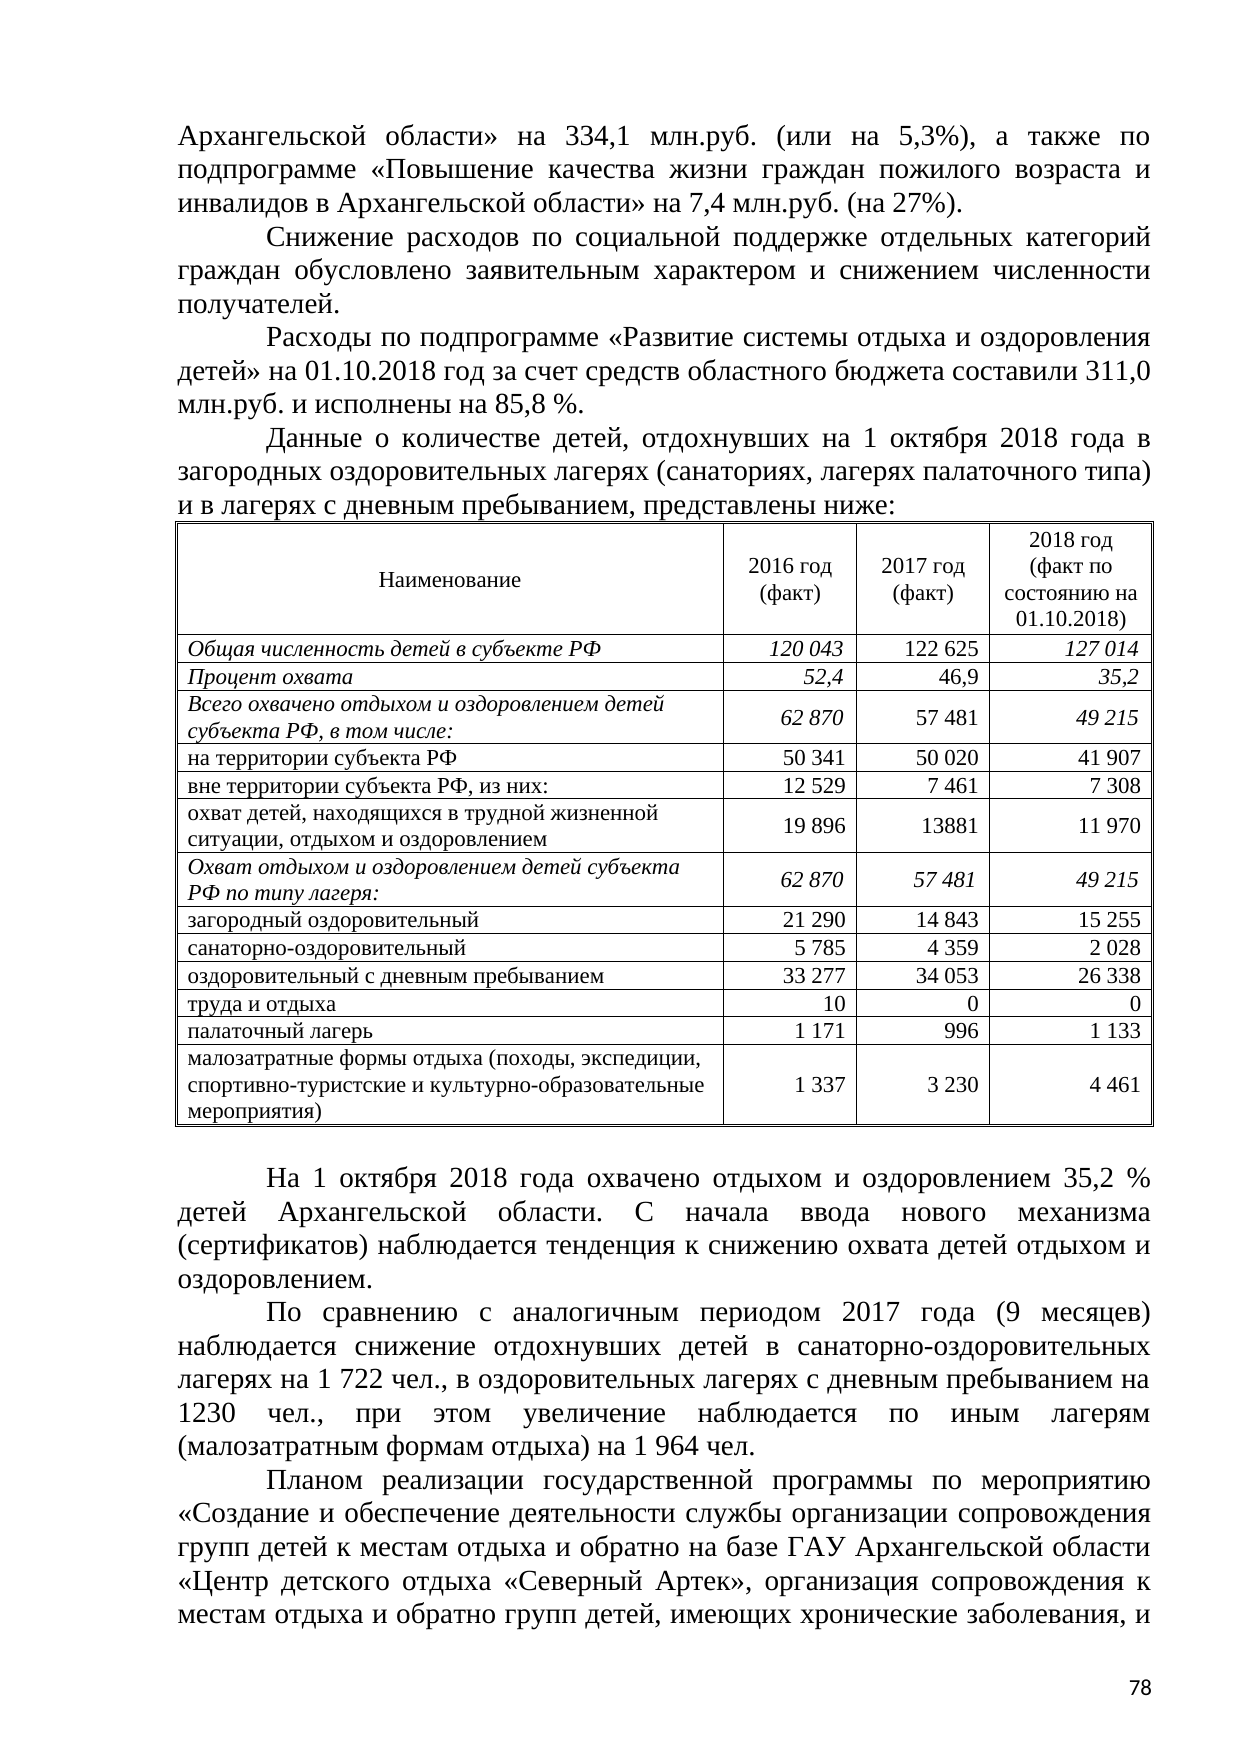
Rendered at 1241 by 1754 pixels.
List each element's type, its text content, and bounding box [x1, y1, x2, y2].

table_cell 2 028 [990, 934, 1151, 961]
table_cell 46,9 [857, 663, 989, 689]
table_cell 57 481 [857, 691, 989, 743]
table_cell 0 [990, 990, 1151, 1016]
table_cell 13881 [857, 799, 989, 852]
text По сравнению с аналогичным периодом 2017 года (9 месяцев) наблюдается снижение отдохнувших детей в санаторно-оздоровительных лагерях на 1 722 чел., в оздоровительных лагерях с дневным пребыванием на 1230 чел., при этом увеличение наблюдается по иным лагерям (малозатратным формам отдыха) на 1 964 чел. [177, 1294, 1152, 1462]
table_cell 34 053 [857, 962, 989, 989]
table_cell 120 043 [724, 635, 856, 662]
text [177, 1462, 1152, 1630]
table_cell 3 230 [857, 1045, 989, 1123]
text Данные о количестве детей, отдохнувших на 1 октября 2018 года в загородных оздоровительных лагерях (санаториях, лагерях палаточного типа) и в лагерях с дневным пребыванием, представлены ниже: [177, 420, 1152, 521]
table_cell труда и отдыха [178, 990, 723, 1016]
table_cell 26 338 [990, 962, 1151, 989]
table_cell 996 [857, 1017, 989, 1043]
text На 1 октября 2018 года охвачено отдыхом и оздоровлением 35,2 % детей Архангельской области. С начала ввода нового механизма (сертификатов) наблюдается тенденция к снижению охвата детей отдыхом и оздоровлением. [177, 1160, 1152, 1294]
table_cell 35,2 [990, 663, 1151, 689]
table_cell 52,4 [724, 663, 856, 689]
table_header 2017 год (факт) [857, 524, 989, 634]
table_header Наименование [178, 524, 723, 634]
table_cell 49 215 [990, 853, 1151, 906]
table_cell санаторно-оздоровительный [178, 934, 723, 961]
table_cell 50 341 [724, 744, 856, 771]
table_cell 57 481 [857, 853, 989, 906]
table_cell 1 337 [724, 1045, 856, 1123]
table_cell Всего охвачено отдыхом и оздоровлением детей субъекта РФ, в том числе: [178, 691, 723, 743]
table_cell 41 907 [990, 744, 1151, 771]
table_cell Процент охвата [178, 663, 723, 689]
table_cell 4 461 [990, 1045, 1151, 1123]
text Снижение расходов по социальной поддержке отдельных категорий граждан обусловлено заявительным характером и снижением численности получателей. [177, 219, 1152, 319]
table_cell на территории субъекта РФ [178, 744, 723, 771]
table_cell вне территории субъекта РФ, из них: [178, 772, 723, 798]
table_header 2018 год (факт по состоянию на 01.10.2018) [990, 524, 1151, 634]
table_cell 122 625 [857, 635, 989, 662]
table_cell охват детей, находящихся в трудной жизненной ситуации, отдыхом и оздоровлением [178, 799, 723, 852]
table_cell оздоровительный с дневным пребыванием [178, 962, 723, 989]
table_cell 0 [857, 990, 989, 1016]
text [177, 118, 1152, 219]
table_cell 1 133 [990, 1017, 1151, 1043]
table_cell 62 870 [724, 853, 856, 906]
table_cell 49 215 [990, 691, 1151, 743]
table_cell 33 277 [724, 962, 856, 989]
table_cell Охват отдыхом и оздоровлением детей субъекта РФ по типу лагеря: [178, 853, 723, 906]
table_cell 15 255 [990, 907, 1151, 933]
table_cell 19 896 [724, 799, 856, 852]
table_cell 1 171 [724, 1017, 856, 1043]
table_cell 21 290 [724, 907, 856, 933]
table_cell 14 843 [857, 907, 989, 933]
table_cell палаточный лагерь [178, 1017, 723, 1043]
text Расходы по подпрограмме «Развитие системы отдыха и оздоровления детей» на 01.10.2018 год за счет средств областного бюджета составили 311,0 млн.руб. и исполнены на 85,8 %. [177, 319, 1152, 420]
table_cell 5 785 [724, 934, 856, 961]
table_cell 11 970 [990, 799, 1151, 852]
table_cell Общая численность детей в субъекте РФ [178, 635, 723, 662]
table_cell 127 014 [990, 635, 1151, 662]
table_cell малозатратные формы отдыха (походы, экспедиции, спортивно-туристские и культурно-образовательные мероприятия) [178, 1045, 723, 1123]
table_cell 10 [724, 990, 856, 1016]
table_cell 4 359 [857, 934, 989, 961]
table_header 2016 год (факт) [724, 524, 856, 634]
table_cell 12 529 [724, 772, 856, 798]
table_cell 50 020 [857, 744, 989, 771]
table_cell 7 308 [990, 772, 1151, 798]
table_cell 7 461 [857, 772, 989, 798]
table_cell 62 870 [724, 691, 856, 743]
table_cell загородный оздоровительный [178, 907, 723, 933]
